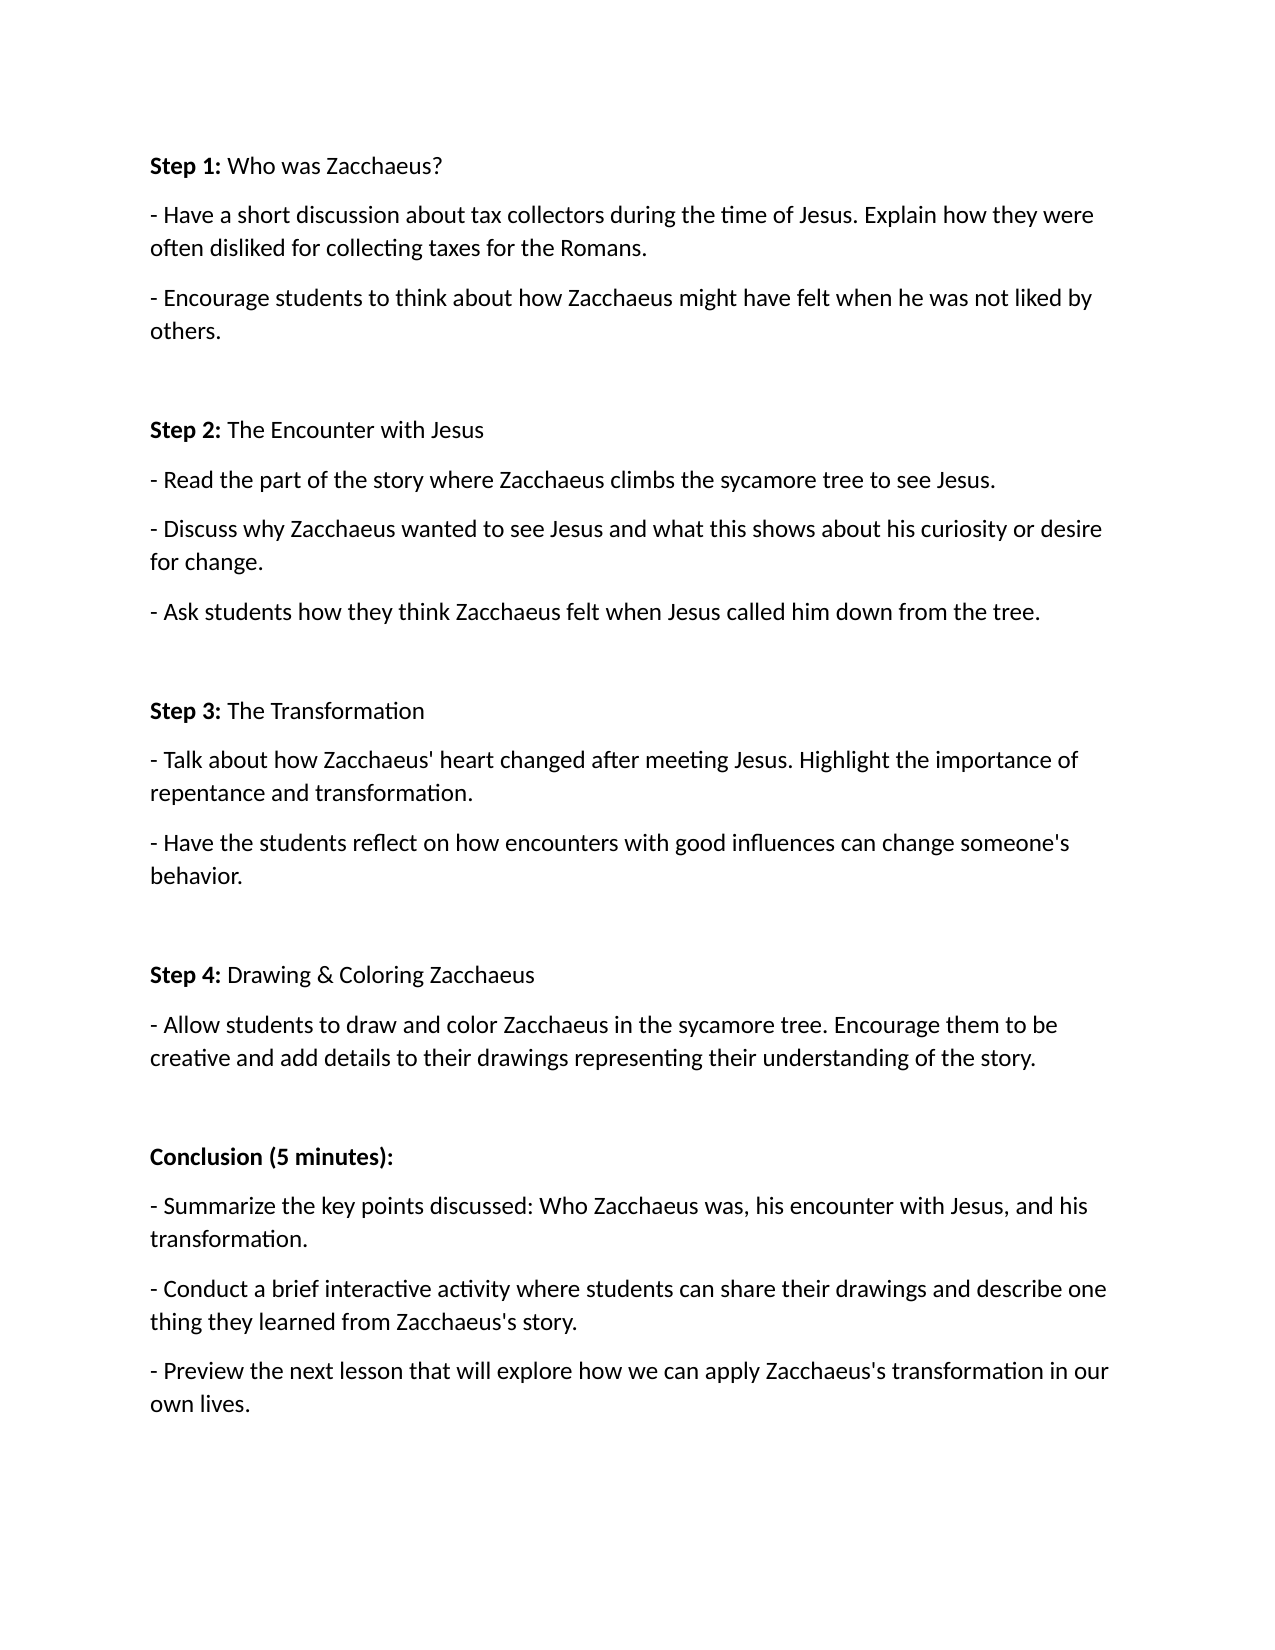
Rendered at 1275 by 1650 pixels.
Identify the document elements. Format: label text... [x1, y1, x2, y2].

text Conclusion (5 minutes): [150, 1141, 1125, 1171]
text - Have the students reflect on how encounters with good influences can change someone's behavior. [150, 827, 1125, 891]
text - Read the part of the story where Zacchaeus climbs the sycamore tree to see Jesus. [150, 464, 1125, 494]
text - Talk about how Zacchaeus' heart changed after meeting Jesus. Highlight the importance of repentance and transformation. [150, 744, 1125, 808]
text - Conduct a brief interactive activity where students can share their drawings and describe one thing they learned from Zacchaeus's story. [150, 1273, 1125, 1336]
text Step 1: Who was Zacchaeus? [150, 150, 1125, 181]
text - Have a short discussion about tax collectors during the time of Jesus. Explain how they were often disliked for collecting taxes for the Romans. [150, 199, 1125, 263]
text Step 2: The Encounter with Jesus [150, 414, 1125, 445]
text - Summarize the key points discussed: Who Zacchaeus was, his encounter with Jesus, and his transformation. [150, 1190, 1125, 1254]
text - Encourage students to think about how Zacchaeus might have felt when he was not liked by others. [150, 282, 1125, 346]
text - Preview the next lesson that will explore how we can apply Zacchaeus's transformation in our own lives. [150, 1355, 1125, 1419]
text Step 4: Drawing & Coloring Zacchaeus [150, 959, 1125, 990]
text - Allow students to draw and color Zacchaeus in the sycamore tree. Encourage them to be creative and add details to their drawings representing their understanding of the story. [150, 1009, 1125, 1072]
text Step 3: The Transformation [150, 695, 1125, 726]
text - Ask students how they think Zacchaeus felt when Jesus called him down from the tree. [150, 596, 1125, 626]
text - Discuss why Zacchaeus wanted to see Jesus and what this shows about his curiosity or desire for change. [150, 513, 1125, 577]
